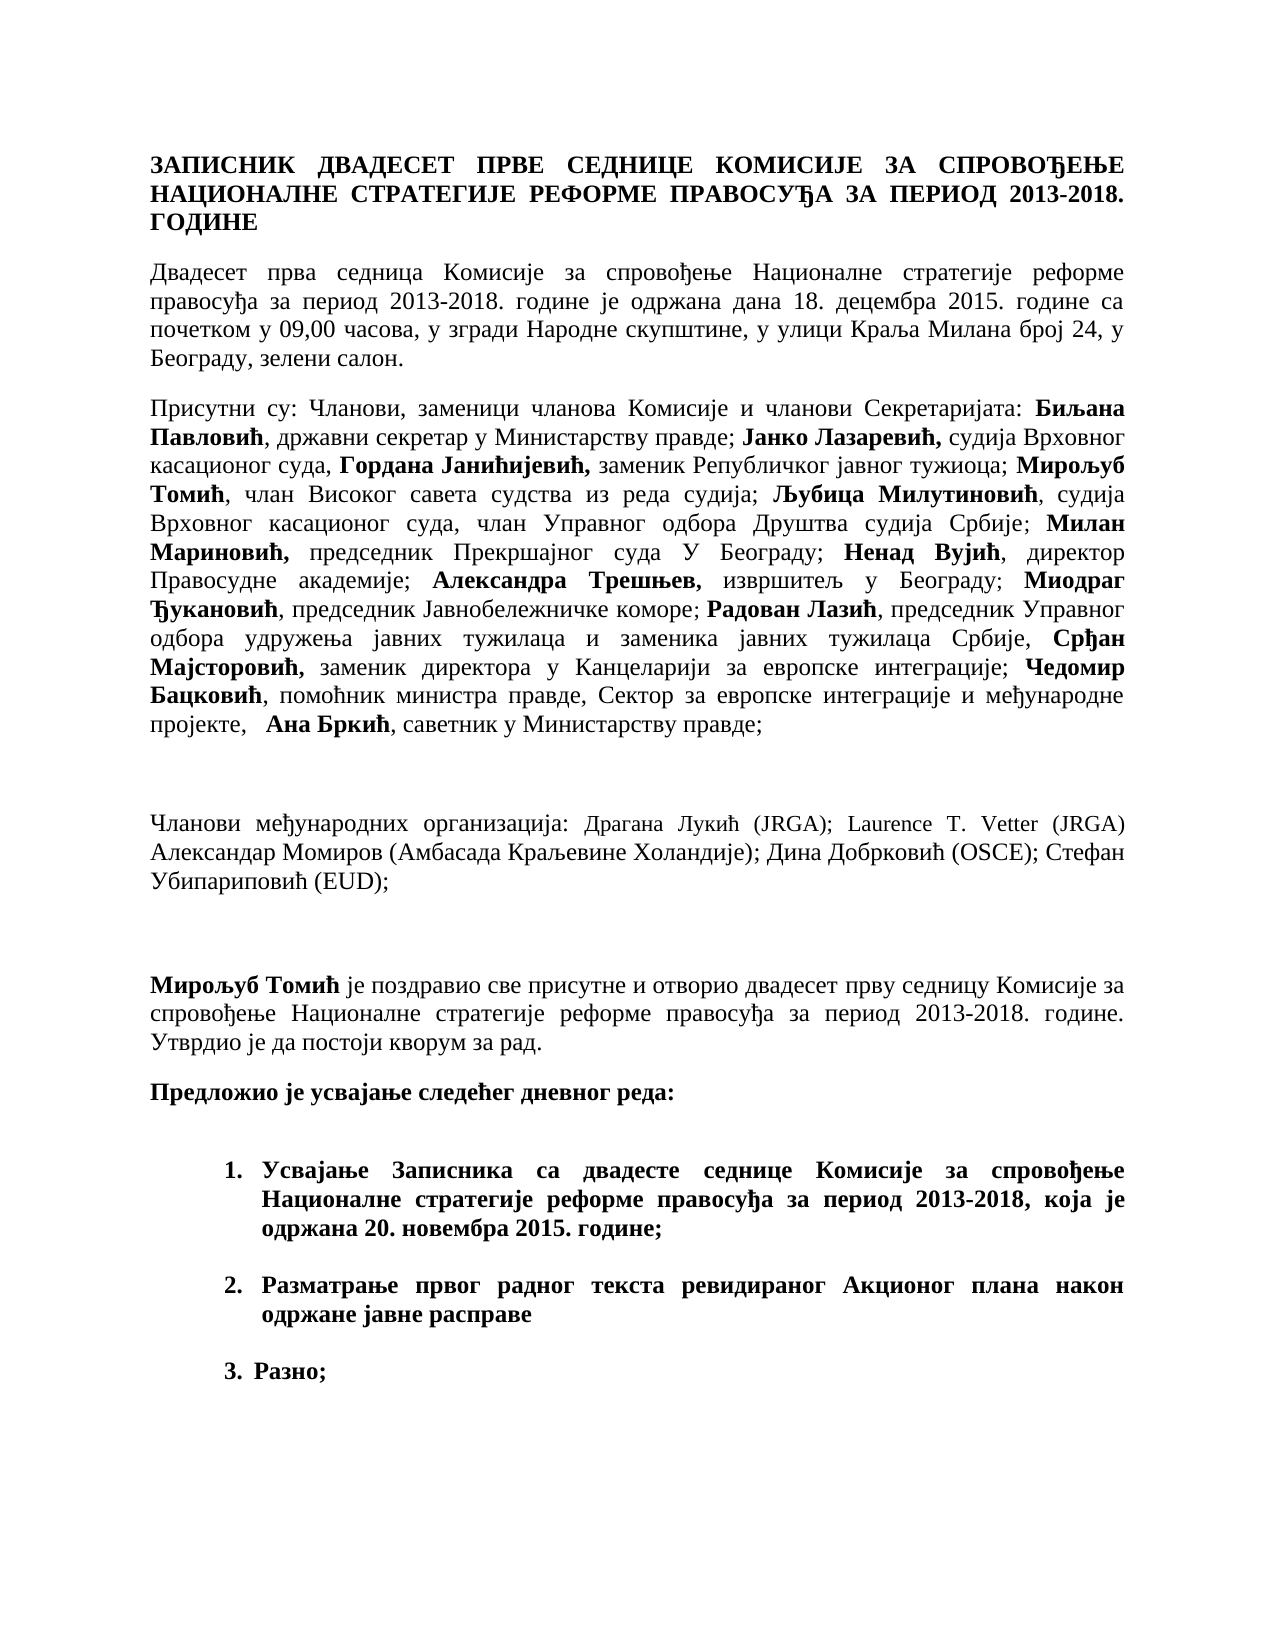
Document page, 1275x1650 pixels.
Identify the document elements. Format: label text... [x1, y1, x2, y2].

text Мирољуб Томић је поздравио све присутне и отворио двадесет прву седницу Комисије за спровођење Националне стратегије реформе правосуђа за период 2013-2018. године. Утврдио је да постоји кворум за рад. [150, 970, 1125, 1056]
text Предложио је усвајање следећег дневног реда: [150, 1077, 1125, 1106]
text Присутни су: Чланови, заменици чланова Комисије и чланови Секретаријата: Биљана Павловић, државни секретар у Министарству правде; Јанко Лазаревић, судија Врховног касационог суда, Гордана Јанићијевић, заменик Републичког јавног тужиоца; Мирољуб Томић, члан Високог савета судства из реда судија; Љубица Милутиновић, судија Врховног касационог суда, члан Управног одбора Друштва судија Србије; Милан Мариновић, председник Прекршајног суда У Београду; Ненад Вујић, директор Правосудне академије; Александра Трешњев, извршитељ у Београду; Миодраг Ђукановић, председник Јавнобележничке коморе; Радован Лазић, председник Управног одбора удружења јавних тужилаца и заменика јавних тужилаца Србије, Срђан Мајсторовић, заменик директора у Канцеларији за европске интеграције; Чедомир Бацковић, помоћник министра правде, Сектор за европске интеграције и међународне пројекте, Ана Бркић, саветник у Министарству правде; [150, 393, 1125, 738]
list Усвајање Записника са двадесте седнице Комисије за спровођење Националне стратегије реформе правосуђа за период 2013-2018, која је одржана 20. новембра 2015. године; [224, 1155, 1125, 1241]
list Разматрање првог радног текста ревидираног Акционог плана након одржане јавне расправе [224, 1270, 1125, 1328]
text ЗАПИСНИК ДВАДЕСЕТ ПРВЕ СЕДНИЦЕ КОМИСИЈЕ ЗА СПРОВОЂЕЊЕ НАЦИОНАЛНЕ СТРАТЕГИЈЕ РЕФОРМЕ ПРАВОСУЂА ЗА ПЕРИОД 2013-2018. ГОДИНЕ [150, 150, 1125, 236]
list Разно; [224, 1356, 1125, 1385]
text Двадесет првa седница Комисије за спровођење Националне стратегије реформе правосуђа за период 2013-2018. године је одржана дана 18. децембра 2015. године са почетком у 09,00 часова, у згради Народне скупштине, у улици Краља Милана број 24, у Београду, зелени салон. [150, 257, 1125, 372]
text Чланови међународних организација: Драгана Лукић (ЈRGA); Laurence T. Vetter (JRGA) Aлександар Момиров (Амбасада Краљевине Холандије); Дина Добрковић (OSCE); Стефан Убипариповић (EUD); [150, 808, 1125, 894]
